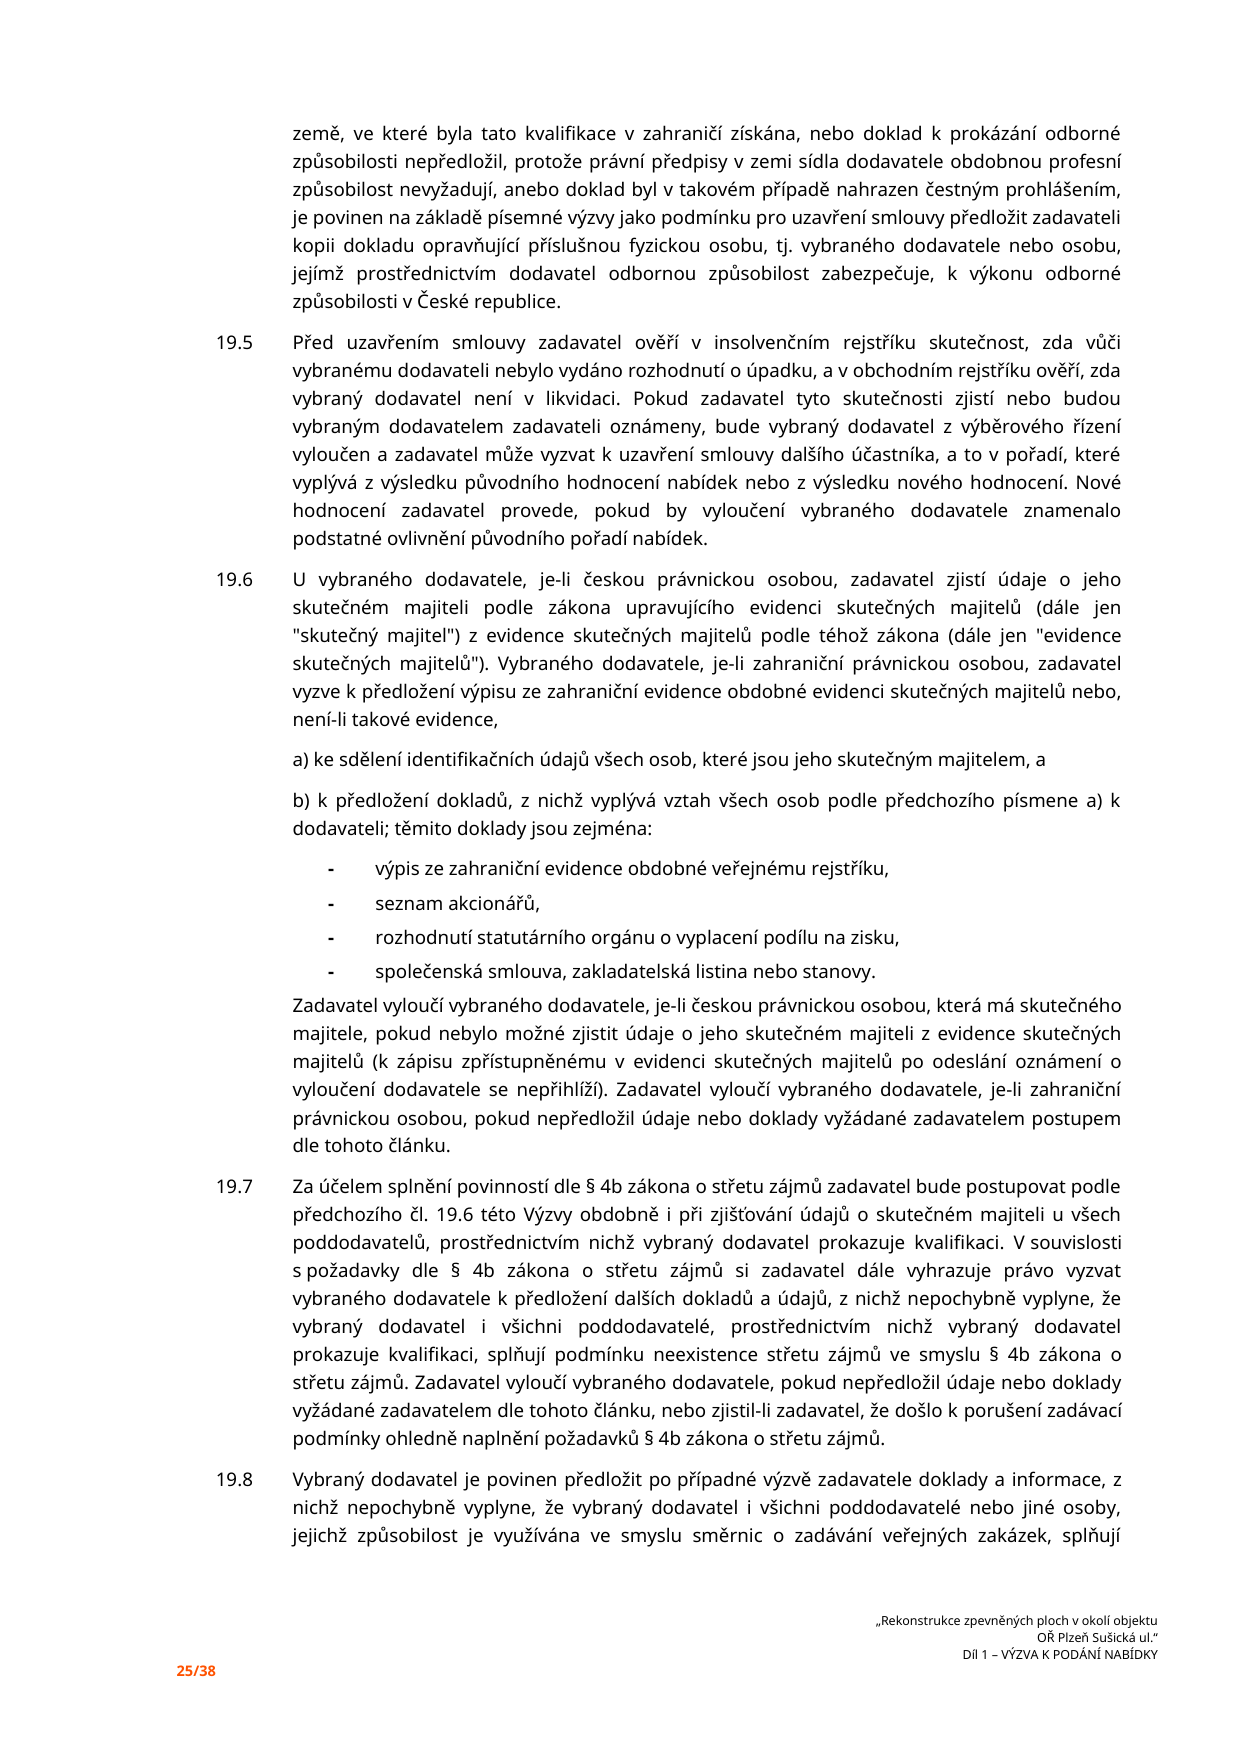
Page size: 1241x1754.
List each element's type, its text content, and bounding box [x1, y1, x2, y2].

text U vybraného dodavatele, je-li českou právnickou osobou, zadavatel zjistí údaje o jeho skutečném majiteli podle zákona upravujícího evidenci skutečných majitelů (dále jen "skutečný majitel") z evidence skutečných majitelů podle téhož zákona (dále jen "evidence skutečných majitelů"). Vybraného dodavatele, je-li zahraniční právnickou osobou, zadavatel vyzve k předložení výpisu ze zahraniční evidence obdobné evidenci skutečných majitelů nebo, není-li takové evidence, [216, 566, 1122, 732]
text společenská smlouva, zakladatelská listina nebo stanovy. [328, 958, 1122, 984]
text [216, 1466, 1122, 1548]
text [216, 121, 1122, 314]
text Před uzavřením smlouvy zadavatel ověří v insolvenčním rejstříku skutečnost, zda vůči vybranému dodavateli nebylo vydáno rozhodnutí o úpadku, a v obchodním rejstříku ověří, zda vybraný dodavatel není v likvidaci. Pokud zadavatel tyto skutečnosti zjistí nebo budou vybraným dodavatelem zadavateli oznámeny, bude vybraný dodavatel z výběrového řízení vyloučen a zadavatel může vyzvat k uzavření smlouvy dalšího účastníka, a to v pořadí, které vyplývá z výsledku původního hodnocení nabídek nebo z výsledku nového hodnocení. Nové hodnocení zadavatel provede, pokud by vyloučení vybraného dodavatele znamenalo podstatné ovlivnění původního pořadí nabídek. [216, 329, 1122, 551]
text a) ke sdělení identifikačních údajů všech osob, které jsou jeho skutečným majitelem, a [292, 747, 1122, 772]
text Zadavatel vyloučí vybraného dodavatele, je-li českou právnickou osobou, která má skutečného majitele, pokud nebylo možné zjistit údaje o jeho skutečném majiteli z evidence skutečných majitelů (k zápisu zpřístupněnému v evidenci skutečných majitelů po odeslání oznámení o vyloučení dodavatele se nepřihlíží). Zadavatel vyloučí vybraného dodavatele, je-li zahraniční právnickou osobou, pokud nepředložil údaje nebo doklady vyžádané zadavatelem postupem dle tohoto článku. [292, 993, 1122, 1158]
text výpis ze zahraniční evidence obdobné veřejnému rejstříku, [328, 856, 1122, 881]
text seznam akcionářů, [328, 890, 1122, 915]
text rozhodnutí statutárního orgánu o vyplacení podílu na zisku, [328, 924, 1122, 950]
text b) k předložení dokladů, z nichž vyplývá vztah všech osob podle předchozího písmene a) k dodavateli; těmito doklady jsou zejména: [292, 787, 1122, 841]
text Za účelem splnění povinností dle § 4b zákona o střetu zájmů zadavatel bude postupovat podle předchozího čl. 19.6 této Výzvy obdobně i při zjišťování údajů o skutečném majiteli u všech poddodavatelů, prostřednictvím nichž vybraný dodavatel prokazuje kvalifikaci. V souvislosti s požadavky dle § 4b zákona o střetu zájmů si zadavatel dále vyhrazuje právo vyzvat vybraného dodavatele k předložení dalších dokladů a údajů, z nichž nepochybně vyplyne, že vybraný dodavatel i všichni poddodavatelé, prostřednictvím nichž vybraný dodavatel prokazuje kvalifikaci, splňují podmínku neexistence střetu zájmů ve smyslu § 4b zákona o střetu zájmů. Zadavatel vyloučí vybraného dodavatele, pokud nepředložil údaje nebo doklady vyžádané zadavatelem dle tohoto článku, nebo zjistil-li zadavatel, že došlo k porušení zadávací podmínky ohledně naplnění požadavků § 4b zákona o střetu zájmů. [216, 1173, 1122, 1451]
